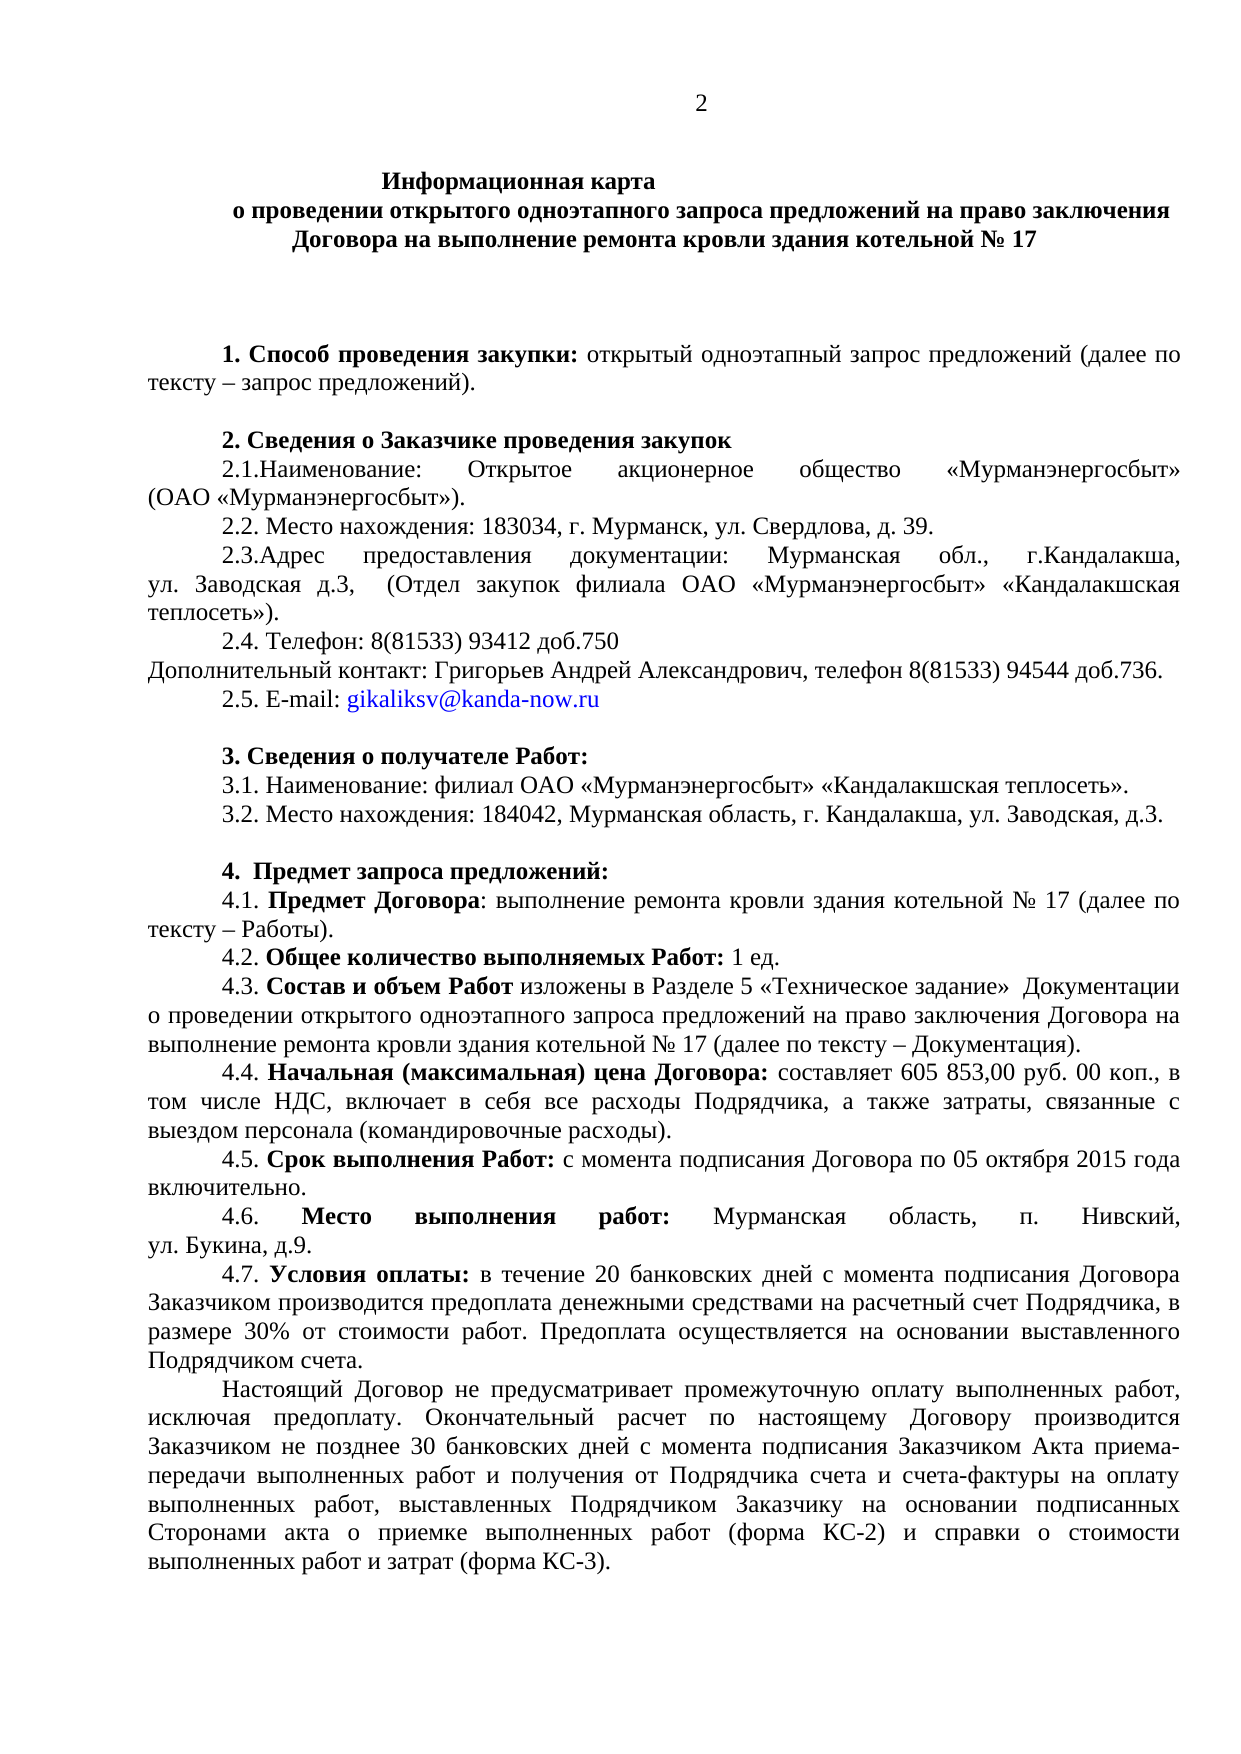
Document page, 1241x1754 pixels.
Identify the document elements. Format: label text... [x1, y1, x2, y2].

list Информационная карта [185, 166, 852, 195]
text 2. Сведения о Заказчике проведения закупок [148, 425, 1181, 454]
text 3. Сведения о получателе Работ: [148, 741, 1181, 770]
text 4.1. Предмет Договора: выполнение ремонта кровли здания котельной № 17 (далее по тексту – Работы). [148, 885, 1181, 942]
text 2.2. Место нахождения: 183034, г. Мурманск, ул. Свердлова, д. 39. [148, 511, 1181, 540]
text 4.4. Начальная (максимальная) цена Договора: составляет 605 853,00 руб. 00 коп., в том числе НДС, включает в себя все расходы Подрядчика, а также затраты, связанные с выездом персонала (командировочные расходы). [148, 1057, 1181, 1144]
text 2.3.Адрес предоставления документации: Мурманская обл., г.Кандалакша, ул. Заводская д.3, (Отдел закупок филиала ОАО «Мурманэнергосбыт» «Кандалакшская теплосеть»). [148, 540, 1181, 626]
text 4.3. Состав и объем Работ изложены в Разделе 5 «Техническое задание» Документации о проведении открытого одноэтапного запроса предложений на право заключения Договора на выполнение ремонта кровли здания котельной № 17 (далее по тексту – Документация). [148, 971, 1181, 1057]
text 2.4. Телефон: 8(81533) 93412 доб.750 [148, 626, 1181, 655]
text Настоящий Договор не предусматривает промежуточную оплату выполненных работ, исключая предоплату. Окончательный расчет по настоящему Договору производится Заказчиком не позднее 30 банковских дней с момента подписания Заказчиком Акта приема-передачи выполненных работ и получения от Подрядчика счета и счета-фактуры на оплату выполненных работ, выставленных Подрядчиком Заказчику на основании подписанных Сторонами акта о приемке выполненных работ (форма КС-2) и справки о стоимости выполненных работ и затрат (форма КС-3). [148, 1374, 1181, 1575]
text о проведении открытого одноэтапного запроса предложений на право заключения Договора на выполнение ремонта кровли здания котельной № 17 [148, 195, 1181, 252]
text 3.1. Наименование: филиал ОАО «Мурманэнергосбыт» «Кандалакшская теплосеть». [148, 770, 1181, 799]
text 3.2. Место нахождения: 184042, Мурманская область, г. Кандалакша, ул. Заводская, д.3. [148, 799, 1181, 827]
text 4.2. Общее количество выполняемых Работ: 1 ед. [148, 942, 1181, 971]
list 1. Способ проведения закупки: открытый одноэтапный запрос предложений (далее по тексту – запрос предложений). [148, 339, 1181, 396]
text 2.1.Наименование: Открытое акционерное общество «Мурманэнергосбыт» (ОАО «Мурманэнергосбыт»). [148, 454, 1181, 511]
text 4.6. Место выполнения работ: Мурманская область, п. Нивский, ул. Букина, д.9. [148, 1201, 1181, 1259]
text Дополнительный контакт: Григорьев Андрей Александрович, телефон 8(81533) 94544 доб.736. [148, 655, 1181, 684]
text 4. Предмет запроса предложений: [148, 856, 1181, 885]
text 2.5. Е-mail: gikaliksv@kanda-now.ru [148, 684, 1181, 712]
text 4.5. Срок выполнения Работ: с момента подписания Договора по 05 октября 2015 года включительно. [148, 1144, 1181, 1201]
text 4.7. Условия оплаты: в течение 20 банковских дней с момента подписания Договора Заказчиком производится предоплата денежными средствами на расчетный счет Подрядчика, в размере 30% от стоимости работ. Предоплата осуществляется на основании выставленного Подрядчиком счета. [148, 1259, 1181, 1374]
